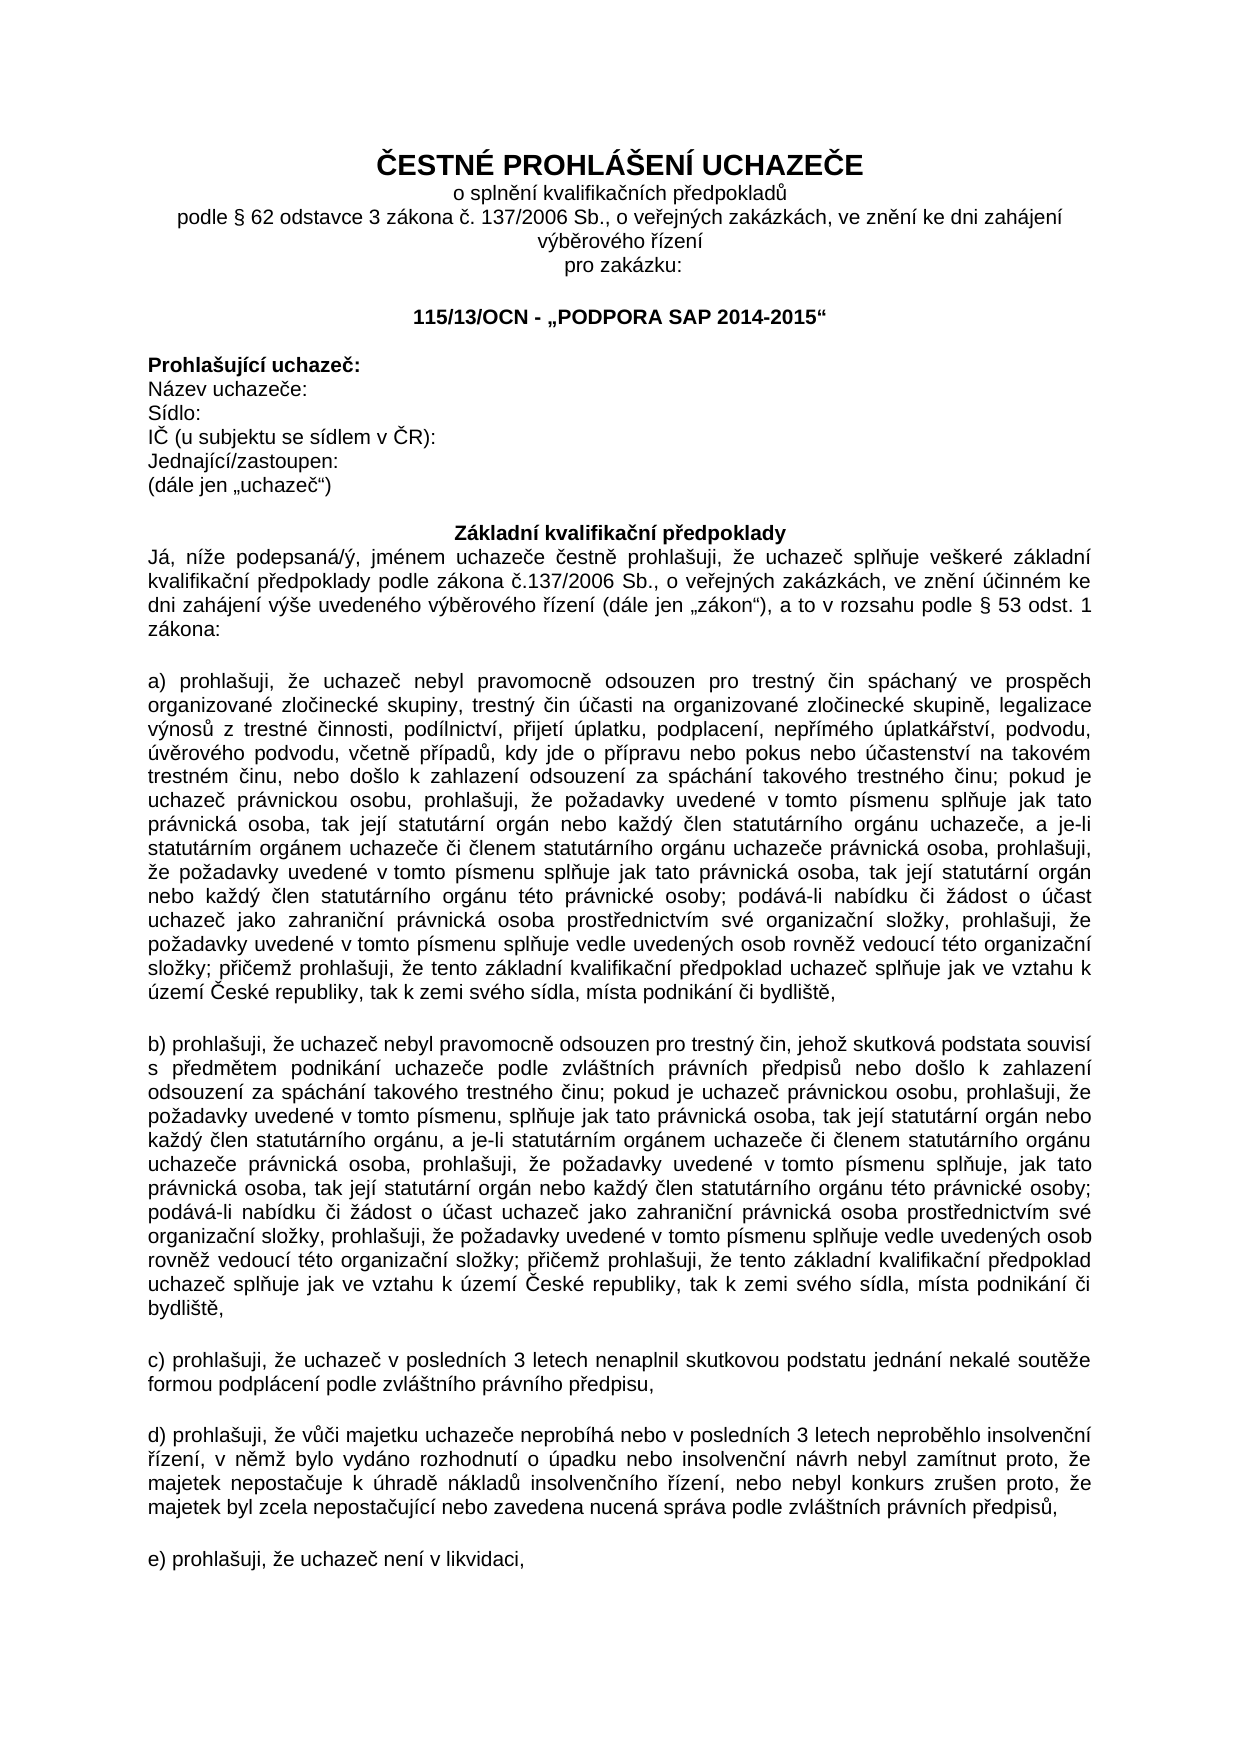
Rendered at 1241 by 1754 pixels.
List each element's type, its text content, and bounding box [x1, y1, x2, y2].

text ČESTNÉ PROHLÁŠENÍ UCHAZEČE [148, 148, 1093, 181]
text Jednající/zastoupen: [148, 449, 1093, 473]
text c) prohlašuji, že uchazeč v posledních 3 letech nenaplnil skutkovou podstatu jednání nekalé soutěže formou podplácení podle zvláštního právního předpisu, [148, 1347, 1093, 1395]
text 115/13/OCN - „PODPORA SAP 2014-2015“ [148, 305, 1093, 329]
text pro zakázku: [148, 253, 1093, 277]
text IČ (u subjektu se sídlem v ČR): [148, 425, 1093, 449]
text (dále jen „uchazeč“) [148, 473, 1093, 497]
text d) prohlašuji, že vůči majetku uchazeče neprobíhá nebo v posledních 3 letech neproběhlo insolvenční řízení, v němž bylo vydáno rozhodnutí o úpadku nebo insolvenční návrh nebyl zamítnut proto, že majetek nepostačuje k úhradě nákladů insolvenčního řízení, nebo nebyl konkurs zrušen proto, že majetek byl zcela nepostačující nebo zavedena nucená správa podle zvláštních právních předpisů, [148, 1423, 1093, 1519]
text b) prohlašuji, že uchazeč nebyl pravomocně odsouzen pro trestný čin, jehož skutková podstata souvisí s předmětem podnikání uchazeče podle zvláštních právních předpisů nebo došlo k zahlazení odsouzení za spáchání takového trestného činu; pokud je uchazeč právnickou osobu, prohlašuji, že požadavky uvedené v tomto písmenu, splňuje jak tato právnická osoba, tak její statutární orgán nebo každý člen statutárního orgánu, a je-li statutárním orgánem uchazeče či členem statutárního orgánu uchazeče právnická osoba, prohlašuji, že požadavky uvedené v tomto písmenu splňuje, jak tato právnická osoba, tak její statutární orgán nebo každý člen statutárního orgánu této právnické osoby; podává-li nabídku či žádost o účast uchazeč jako zahraniční právnická osoba prostřednictvím své organizační složky, prohlašuji, že požadavky uvedené v tomto písmenu splňuje vedle uvedených osob rovněž vedoucí této organizační složky; přičemž prohlašuji, že tento základní kvalifikační předpoklad uchazeč splňuje jak ve vztahu k území České republiky, tak k zemi svého sídla, místa podnikání či bydliště, [148, 1032, 1093, 1319]
text Základní kvalifikační předpoklady [148, 521, 1093, 544]
text Já, níže podepsaná/ý, jménem uchazeče čestně prohlašuji, že uchazeč splňuje veškeré základní kvalifikační předpoklady podle zákona č.137/2006 Sb., o veřejných zakázkách, ve znění účinném ke dni zahájení výše uvedeného výběrového řízení (dále jen „zákon“), a to v rozsahu podle § 53 odst. 1 zákona: [148, 544, 1093, 640]
text Prohlašující uchazeč: [148, 353, 1093, 377]
text o splnění kvalifikačních předpokladů [148, 181, 1093, 205]
text a) prohlašuji, že uchazeč nebyl pravomocně odsouzen pro trestný čin spáchaný ve prospěch organizované zločinecké skupiny, trestný čin účasti na organizované zločinecké skupině, legalizace výnosů z trestné činnosti, podílnictví, přijetí úplatku, podplacení, nepřímého úplatkářství, podvodu, úvěrového podvodu, včetně případů, kdy jde o přípravu nebo pokus nebo účastenství na takovém trestném činu, nebo došlo k zahlazení odsouzení za spáchání takového trestného činu; pokud je uchazeč právnickou osobu, prohlašuji, že požadavky uvedené v tomto písmenu splňuje jak tato právnická osoba, tak její statutární orgán nebo každý člen statutárního orgánu uchazeče, a je-li statutárním orgánem uchazeče či členem statutárního orgánu uchazeče právnická osoba, prohlašuji, že požadavky uvedené v tomto písmenu splňuje jak tato právnická osoba, tak její statutární orgán nebo každý člen statutárního orgánu této právnické osoby; podává-li nabídku či žádost o účast uchazeč jako zahraniční právnická osoba prostřednictvím své organizační složky, prohlašuji, že požadavky uvedené v tomto písmenu splňuje vedle uvedených osob rovněž vedoucí této organizační složky; přičemž prohlašuji, že tento základní kvalifikační předpoklad uchazeč splňuje jak ve vztahu k území České republiky, tak k zemi svého sídla, místa podnikání či bydliště, [148, 668, 1093, 1004]
text e) prohlašuji, že uchazeč není v likvidaci, [148, 1547, 1093, 1571]
text Sídlo: [148, 401, 1093, 425]
text podle § 62 odstavce 3 zákona č. 137/2006 Sb., o veřejných zakázkách, ve znění ke dni zahájení výběrového řízení [148, 205, 1093, 253]
text Název uchazeče: [148, 377, 1093, 401]
